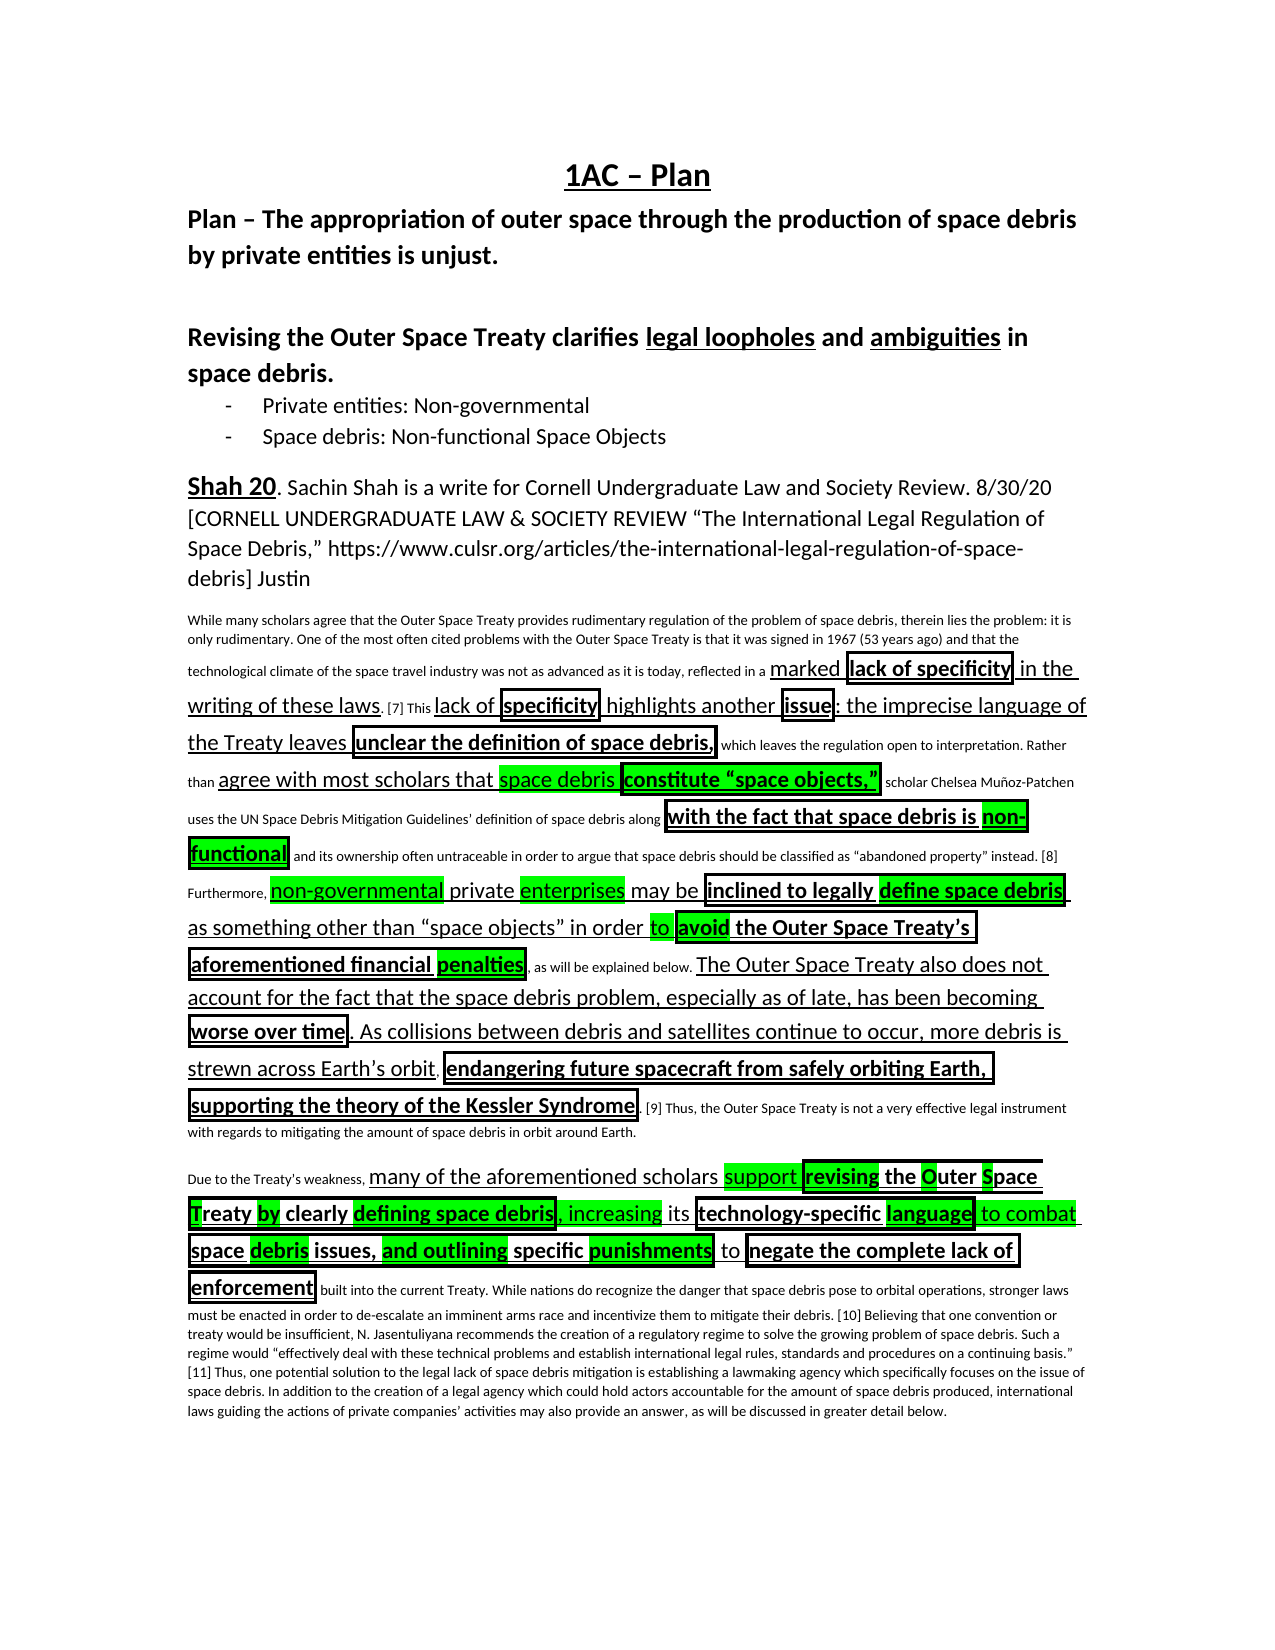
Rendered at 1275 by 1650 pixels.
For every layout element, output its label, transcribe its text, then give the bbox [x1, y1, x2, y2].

list Space debris: Non-functional Space Objects [225, 422, 1087, 450]
text Due to the Treaty’s weakness, many of the aforementioned scholars support revising the Outer Space Treaty by clearly defining space debris, increasing its technology-specific language to combat space debris issues, and outlining specific punishments to negate the complete lack of enforcement built into the current Treaty. While nations do recognize the danger that space debris pose to orbital operations, stronger laws must be enacted in order to de-escalate an imminent arms race and incentivize them to mitigate their debris. [10] Believing that one convention or treaty would be insufficient, N. Jasentuliyana recommends the creation of a regulatory regime to solve the growing problem of space debris. Such a regime would “effectively deal with these technical problems and establish international legal rules, standards and procedures on a continuing basis.” [11] Thus, one potential solution to the legal lack of space debris mitigation is establishing a lawmaking agency which specifically focuses on the issue of space debris. In addition to the creation of a legal agency which could hold actors accountable for the amount of space debris produced, international laws guiding the actions of private companies’ activities may also provide an answer, as will be discussed in greater detail below. [187, 1159, 1087, 1419]
subtitle Revising the Outer Space Treaty clarifies legal loopholes and ambiguities in space debris. [187, 320, 1087, 389]
subtitle Plan – The appropriation of outer space through the production of space debris by private entities is unjust. [187, 202, 1087, 271]
text While many scholars agree that the Outer Space Treaty provides rudimentary regulation of the problem of space debris, therein lies the problem: it is only rudimentary. One of the most often cited problems with the Outer Space Treaty is that it was signed in 1967 (53 years ago) and that the technological climate of the space travel industry was not as advanced as it is today, reflected in a marked lack of specificity in the writing of these laws. [7] This lack of specificity highlights another issue: the imprecise language of the Treaty leaves unclear the definition of space debris, which leaves the regulation open to interpretation. Rather than agree with most scholars that space debris constitute “space objects,” scholar Chelsea Muñoz-Patchen uses the UN Space Debris Mitigation Guidelines’ definition of space debris along with the fact that space debris is non-functional and its ownership often untraceable in order to argue that space debris should be classified as “abandoned property” instead. [8] Furthermore, non-governmental private enterprises may be inclined to legally define space debris as something other than “space objects” in order to avoid the Outer Space Treaty’s aforementioned financial penalties, as will be explained below. The Outer Space Treaty also does not account for the fact that the space debris problem, especially as of late, has been becoming worse over time. As collisions between debris and satellites continue to occur, more debris is strewn across Earth’s orbit, endangering future spacecraft from safely orbiting Earth, supporting the theory of the Kessler Syndrome. [9] Thus, the Outer Space Treaty is not a very effective legal instrument with regards to mitigating the amount of space debris in orbit around Earth. [187, 611, 1087, 1141]
text Shah 20. Sachin Shah is a write for Cornell Undergraduate Law and Society Review. 8/30/20 [CORNELL UNDERGRADUATE LAW & SOCIETY REVIEW “The International Legal Regulation of Space Debris,” https://www.culsr.org/articles/the-international-legal-regulation-of-space-debris] Justin [187, 469, 1087, 592]
subtitle 1AC – Plan [187, 154, 1087, 195]
list Private entities: Non-governmental [225, 392, 1087, 420]
